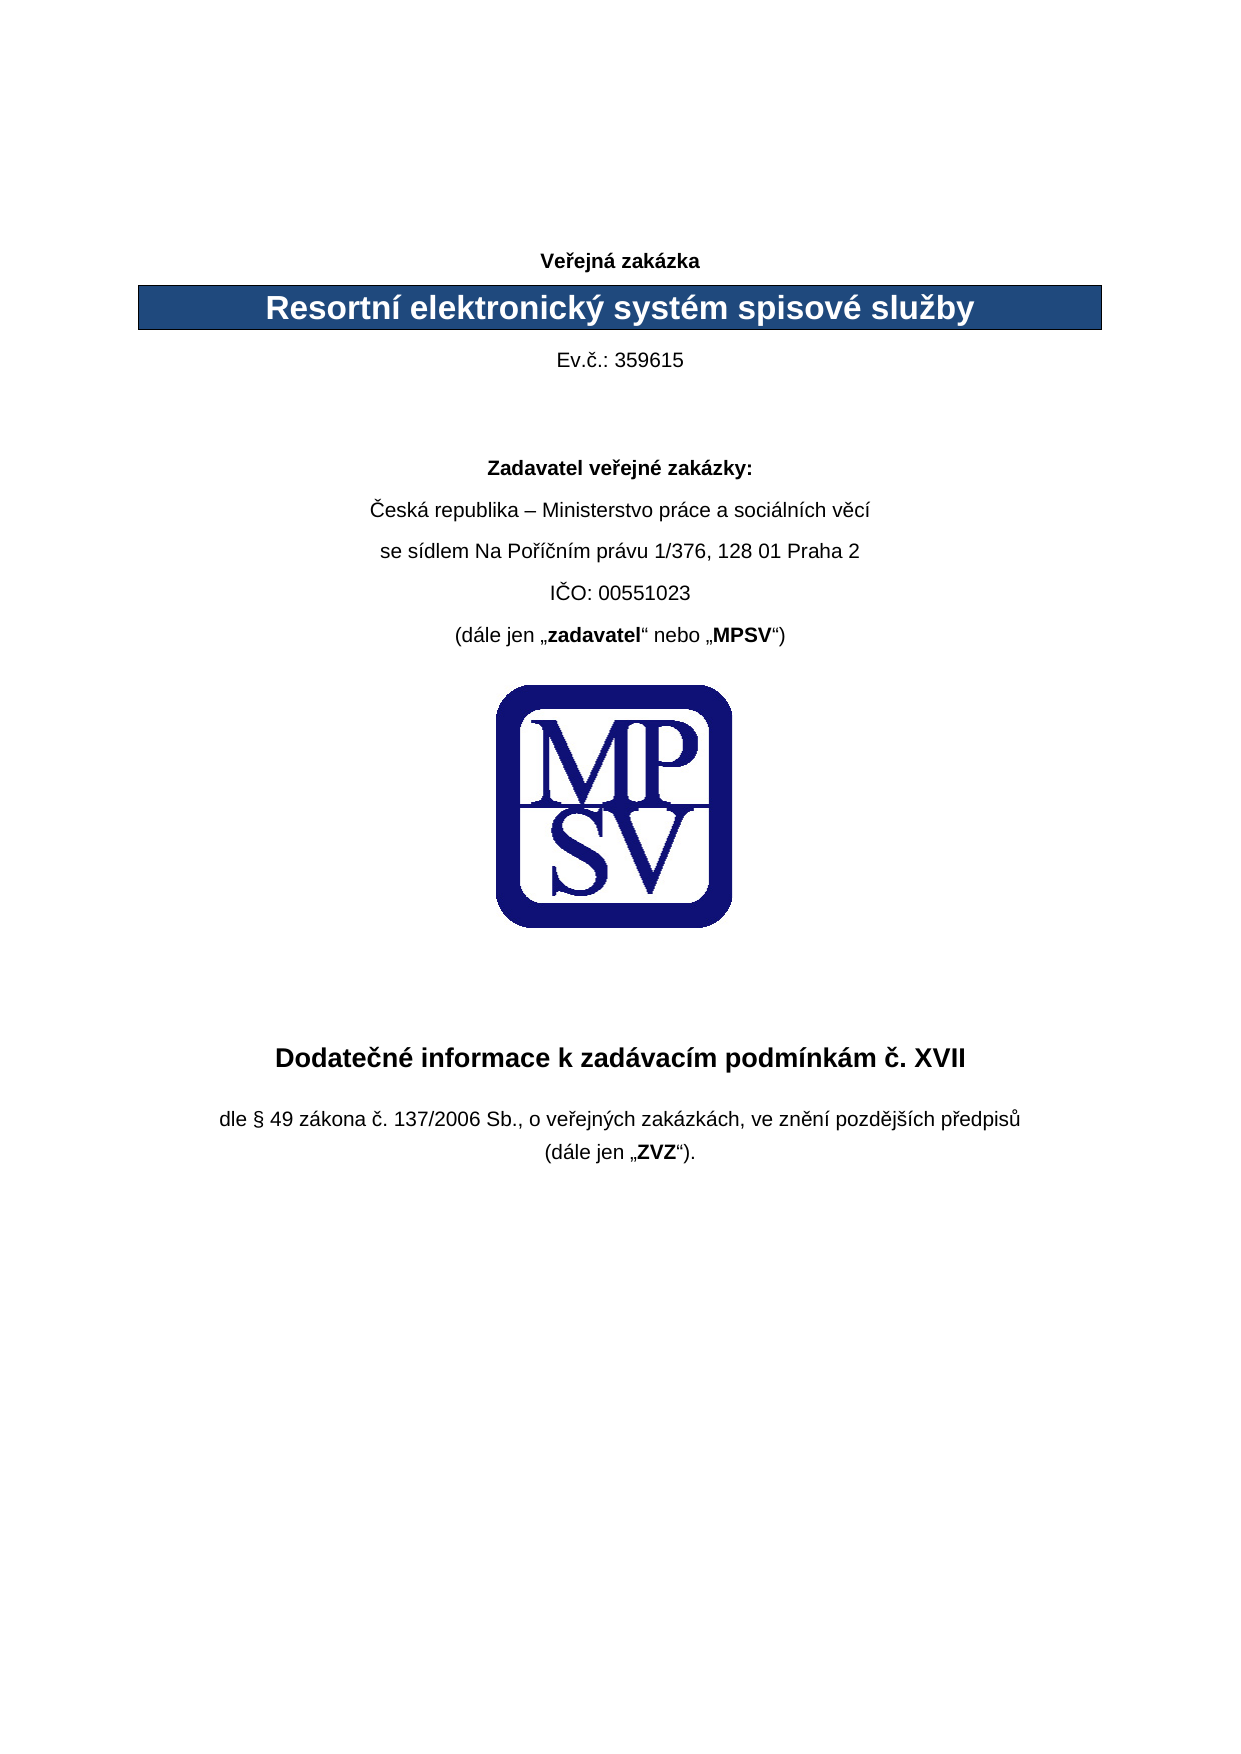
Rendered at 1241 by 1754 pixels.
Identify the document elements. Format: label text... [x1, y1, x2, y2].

text Česká republika – Ministerstvo práce a sociálních věcí [148, 492, 1093, 521]
text IČO: 00551023 [148, 576, 1093, 605]
text (dále jen „ZVZ“). [148, 1131, 1093, 1164]
text Zadavatel veřejné zakázky: [148, 451, 1093, 480]
text Dodatečné informace k zadávacím podmínkám č. XVII [148, 1042, 1093, 1073]
text dle § 49 zákona č. 137/2006 Sb., o veřejných zakázkách, ve znění pozdějších předpisů [148, 1097, 1093, 1131]
text Ev.č.: 359615 [148, 342, 1093, 371]
picture [496, 685, 733, 928]
text Veřejná zakázka [148, 243, 1093, 273]
text se sídlem Na Poříčním právu 1/376, 128 01 Praha 2 [148, 534, 1093, 563]
text (dále jen „zadavatel“ nebo „MPSV“) [148, 617, 1093, 646]
text Resortní elektronický systém spisové služby [139, 286, 1101, 329]
